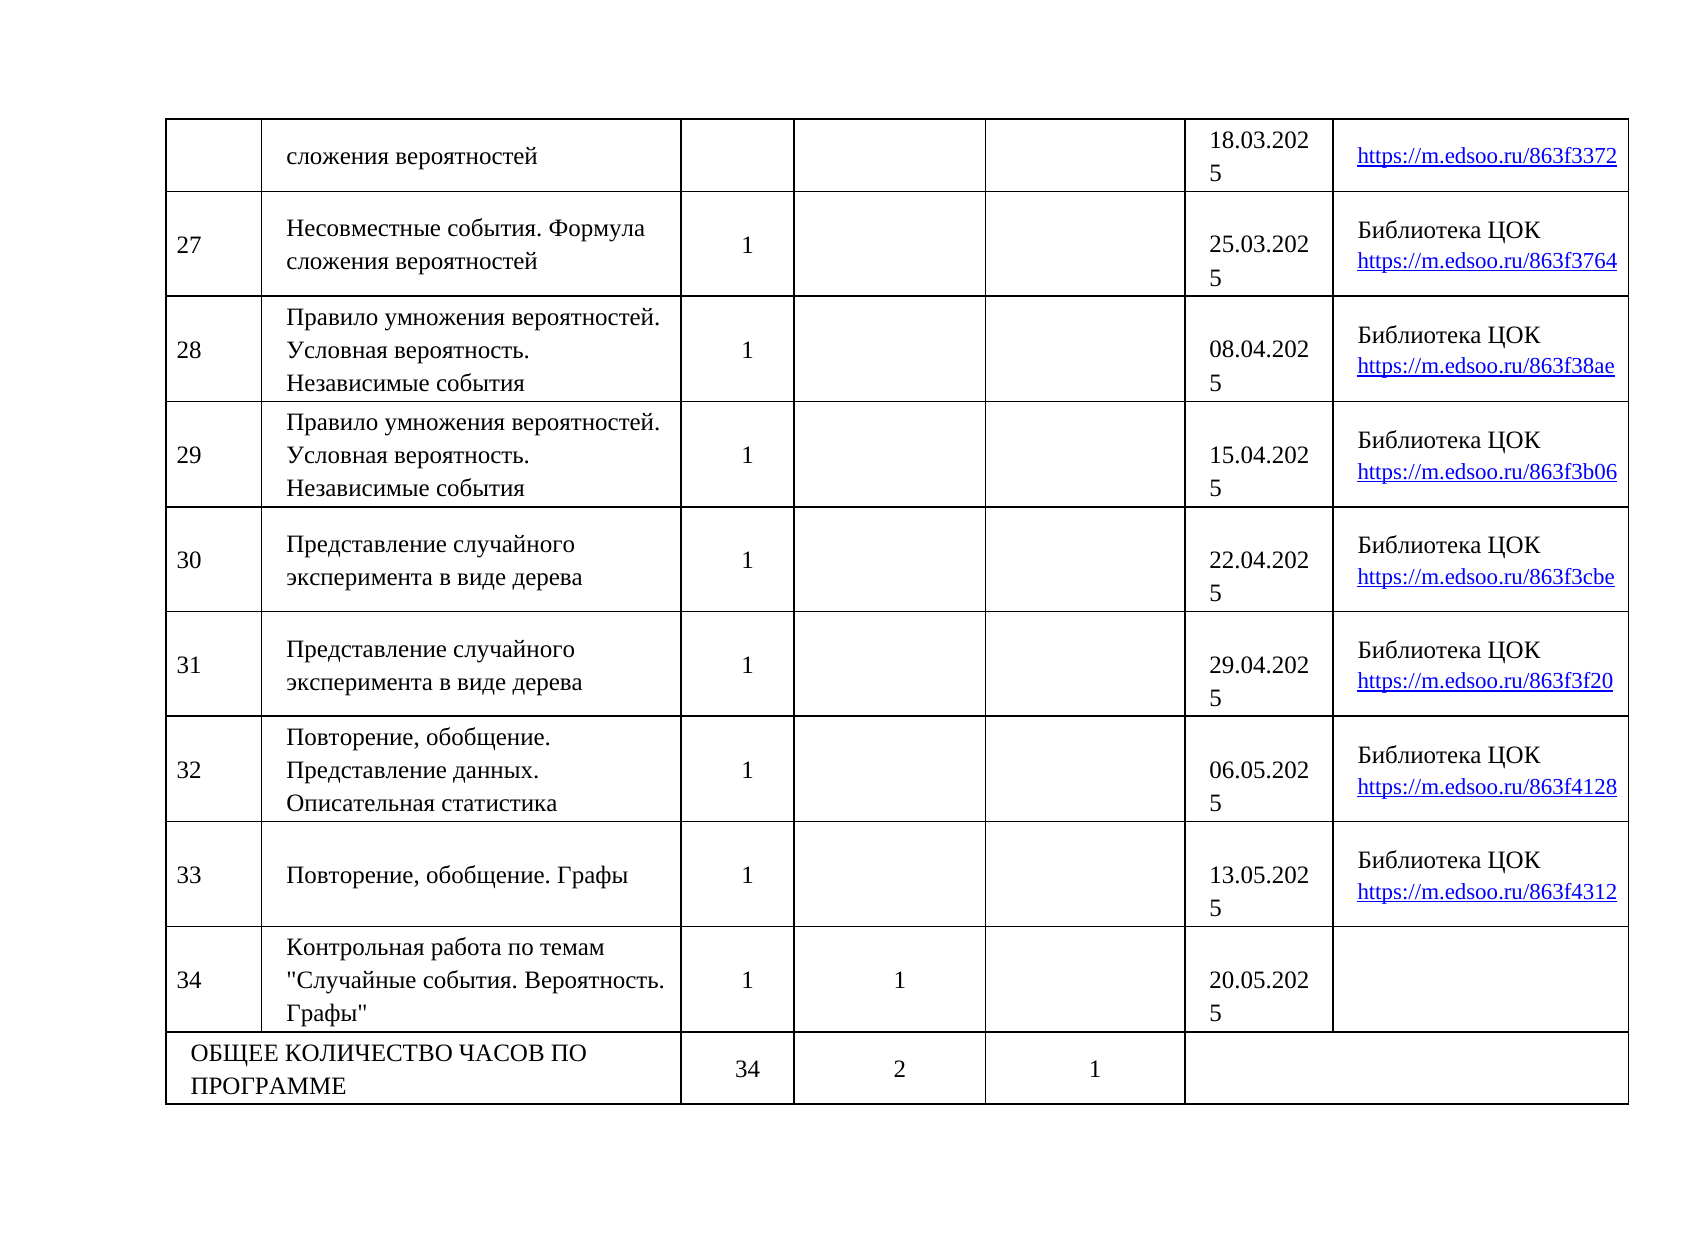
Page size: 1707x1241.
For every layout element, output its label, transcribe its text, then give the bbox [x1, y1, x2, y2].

table_cell Библиотека ЦОК https://m.edsoo.ru/863f3f20 [1334, 612, 1628, 715]
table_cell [262, 120, 680, 191]
table_cell 31 [167, 612, 261, 715]
table_cell Библиотека ЦОК https://m.edsoo.ru/863f4128 [1334, 717, 1628, 821]
table_cell 34 [682, 1033, 793, 1103]
table_cell Библиотека ЦОК https://m.edsoo.ru/863f3764 [1334, 192, 1628, 295]
table_cell 1 [682, 192, 793, 295]
table_cell 30 [167, 508, 261, 611]
table_cell Представление случайного эксперимента в виде дерева [262, 508, 680, 611]
table_cell 34 [167, 927, 261, 1031]
table_cell [1186, 1033, 1628, 1103]
table_cell [986, 822, 1184, 926]
table_cell 1 [682, 402, 793, 506]
table_cell 22.04.2025 [1186, 508, 1332, 611]
table_cell 18.03.2025 [1186, 120, 1332, 191]
table_cell Представление случайного эксперимента в виде дерева [262, 612, 680, 715]
table_cell 1 [682, 717, 793, 821]
table_cell 27 [167, 192, 261, 295]
table_cell 25.03.2025 [1186, 192, 1332, 295]
table_cell [795, 402, 985, 506]
table_cell 20.05.2025 [1186, 927, 1332, 1031]
table_cell [986, 508, 1184, 611]
table_cell 28 [167, 297, 261, 401]
table_cell 1 [986, 1033, 1184, 1103]
table_cell [795, 822, 985, 926]
table_cell 2 [795, 1033, 985, 1103]
table_cell 08.04.2025 [1186, 297, 1332, 401]
table_cell [986, 297, 1184, 401]
table_cell [986, 927, 1184, 1031]
table_cell [986, 402, 1184, 506]
table_cell [986, 120, 1184, 191]
table_cell Повторение, обобщение. Представление данных. Описательная статистика [262, 717, 680, 821]
table_cell [795, 717, 985, 821]
table_cell [986, 717, 1184, 821]
table_cell 1 [682, 612, 793, 715]
table_cell 26 [167, 120, 261, 191]
table_cell Правило умножения вероятностей. Условная вероятность. Независимые события [262, 402, 680, 506]
table_cell 1 [682, 297, 793, 401]
table_cell 33 [167, 822, 261, 926]
table_cell 29.04.2025 [1186, 612, 1332, 715]
table_cell 1 [682, 508, 793, 611]
table_cell Библиотека ЦОК https://m.edsoo.ru/863f38ae [1334, 297, 1628, 401]
table_cell 06.05.2025 [1186, 717, 1332, 821]
table_cell Повторение, обобщение. Графы [262, 822, 680, 926]
table_cell [986, 612, 1184, 715]
table_cell [795, 120, 985, 191]
table_cell 1 [682, 120, 793, 191]
table_cell Библиотека ЦОК https://m.edsoo.ru/863f4312 [1334, 822, 1628, 926]
table_cell ОБЩЕЕ КОЛИЧЕСТВО ЧАСОВ ПО ПРОГРАММЕ [167, 1033, 680, 1103]
table_cell [1334, 927, 1628, 1031]
table_cell [795, 612, 985, 715]
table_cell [262, 192, 680, 295]
table_cell 1 [795, 927, 985, 1031]
table_cell [795, 508, 985, 611]
table_cell [986, 192, 1184, 295]
table_cell [795, 192, 985, 295]
table_cell 32 [167, 717, 261, 821]
table_cell Библиотека ЦОК https://m.edsoo.ru/863f3b06 [1334, 402, 1628, 506]
table_cell Контрольная работа по темам "Случайные события. Вероятность. Графы" [262, 927, 680, 1031]
table_cell [795, 297, 985, 401]
table_cell Библиотека ЦОК https://m.edsoo.ru/863f3cbe [1334, 508, 1628, 611]
table_cell 1 [682, 927, 793, 1031]
table_cell Правило умножения вероятностей. Условная вероятность. Независимые события [262, 297, 680, 401]
table_cell 15.04.2025 [1186, 402, 1332, 506]
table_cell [1334, 120, 1628, 191]
table_cell 29 [167, 402, 261, 506]
table_cell 1 [682, 822, 793, 926]
table_cell 13.05.2025 [1186, 822, 1332, 926]
